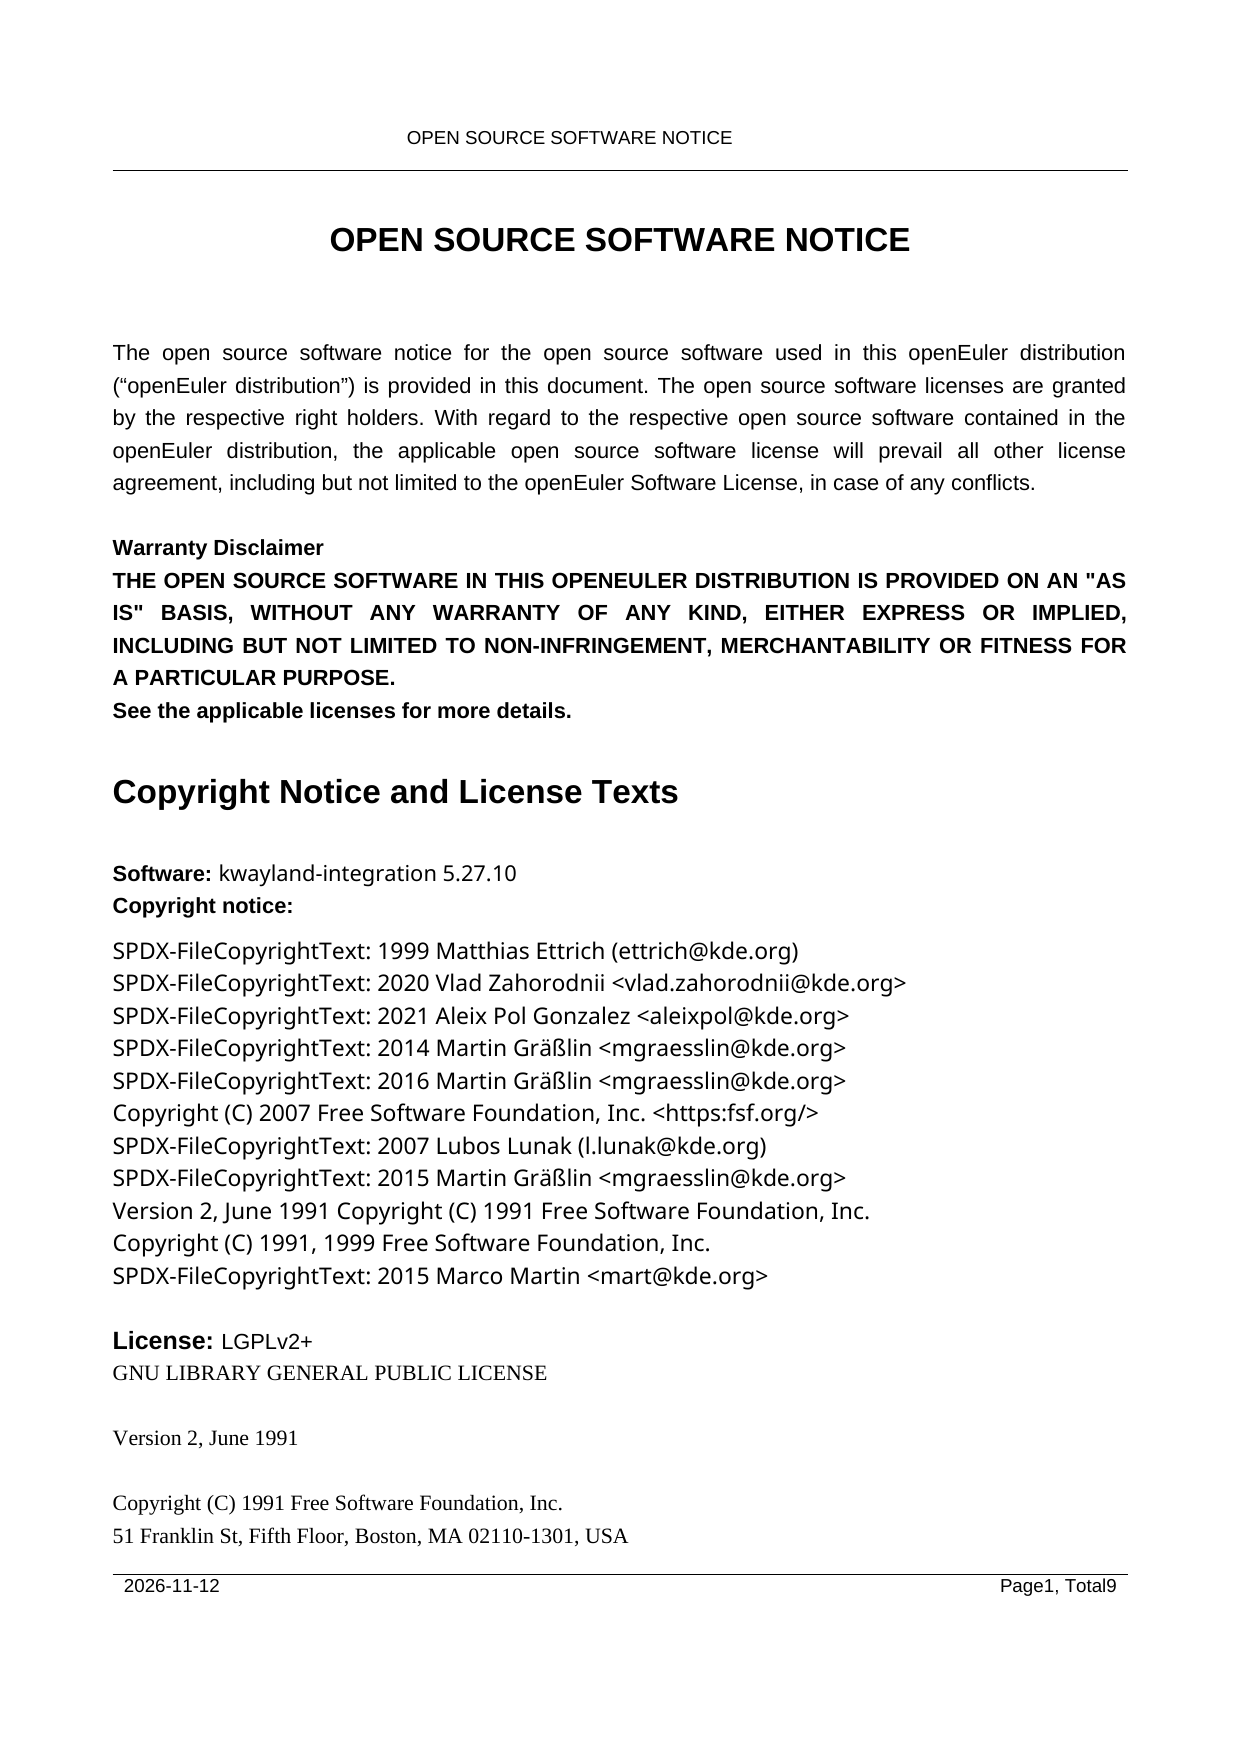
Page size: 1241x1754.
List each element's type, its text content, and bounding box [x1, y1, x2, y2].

text THE OPEN SOURCE SOFTWARE IN THIS OPENEULER DISTRIBUTION IS PROVIDED ON AN "AS IS" BASIS, WITHOUT ANY WARRANTY OF ANY KIND, EITHER EXPRESS OR IMPLIED, INCLUDING BUT NOT LIMITED TO NON-INFRINGEMENT, MERCHANTABILITY OR FITNESS FOR A PARTICULAR PURPOSE. See the applicable licenses for more details. [112, 564, 1128, 726]
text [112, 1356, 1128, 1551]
text Copyright notice: [112, 889, 1128, 921]
text Copyright Notice and License Texts [112, 759, 1128, 824]
text The open source software notice for the open source software used in this openEuler distribution (“openEuler distribution”) is provided in this document. The open source software licenses are granted by the respective right holders. With regard to the respective open source software contained in the openEuler distribution, the applicable open source software license will prevail all other license agreement, including but not limited to the openEuler Software License, in case of any conflicts. [112, 336, 1128, 499]
text License: LGPLv2+ [112, 1324, 1128, 1356]
text SPDX-FileCopyrightText: 1999 Matthias Ettrich (ettrich@kde.org) SPDX-FileCopyrightText: 2020 Vlad Zahorodnii <vlad.zahorodnii@kde.org> SPDX-FileCopyrightText: 2021 Aleix Pol Gonzalez <aleixpol@kde.org> SPDX-FileCopyrightText: 2014 Martin Gräßlin <mgraesslin@kde.org> SPDX-FileCopyrightText: 2016 Martin Gräßlin <mgraesslin@kde.org> Copyright (C) 2007 Free Software Foundation, Inc. <https:fsf.org/> SPDX-FileCopyrightText: 2007 Lubos Lunak (l.lunak@kde.org) SPDX-FileCopyrightText: 2015 Martin Gräßlin <mgraesslin@kde.org> Version 2, June 1991 Copyright (C) 1991 Free Software Foundation, Inc. Copyright (C) 1991, 1999 Free Software Foundation, Inc. SPDX-FileCopyrightText: 2015 Marco Martin <mart@kde.org> [112, 934, 1128, 1324]
text OPEN SOURCE SOFTWARE NOTICE [112, 206, 1128, 271]
title Software: kwayland-integration 5.27.10 [112, 856, 1128, 889]
text Warranty Disclaimer [112, 531, 1128, 564]
